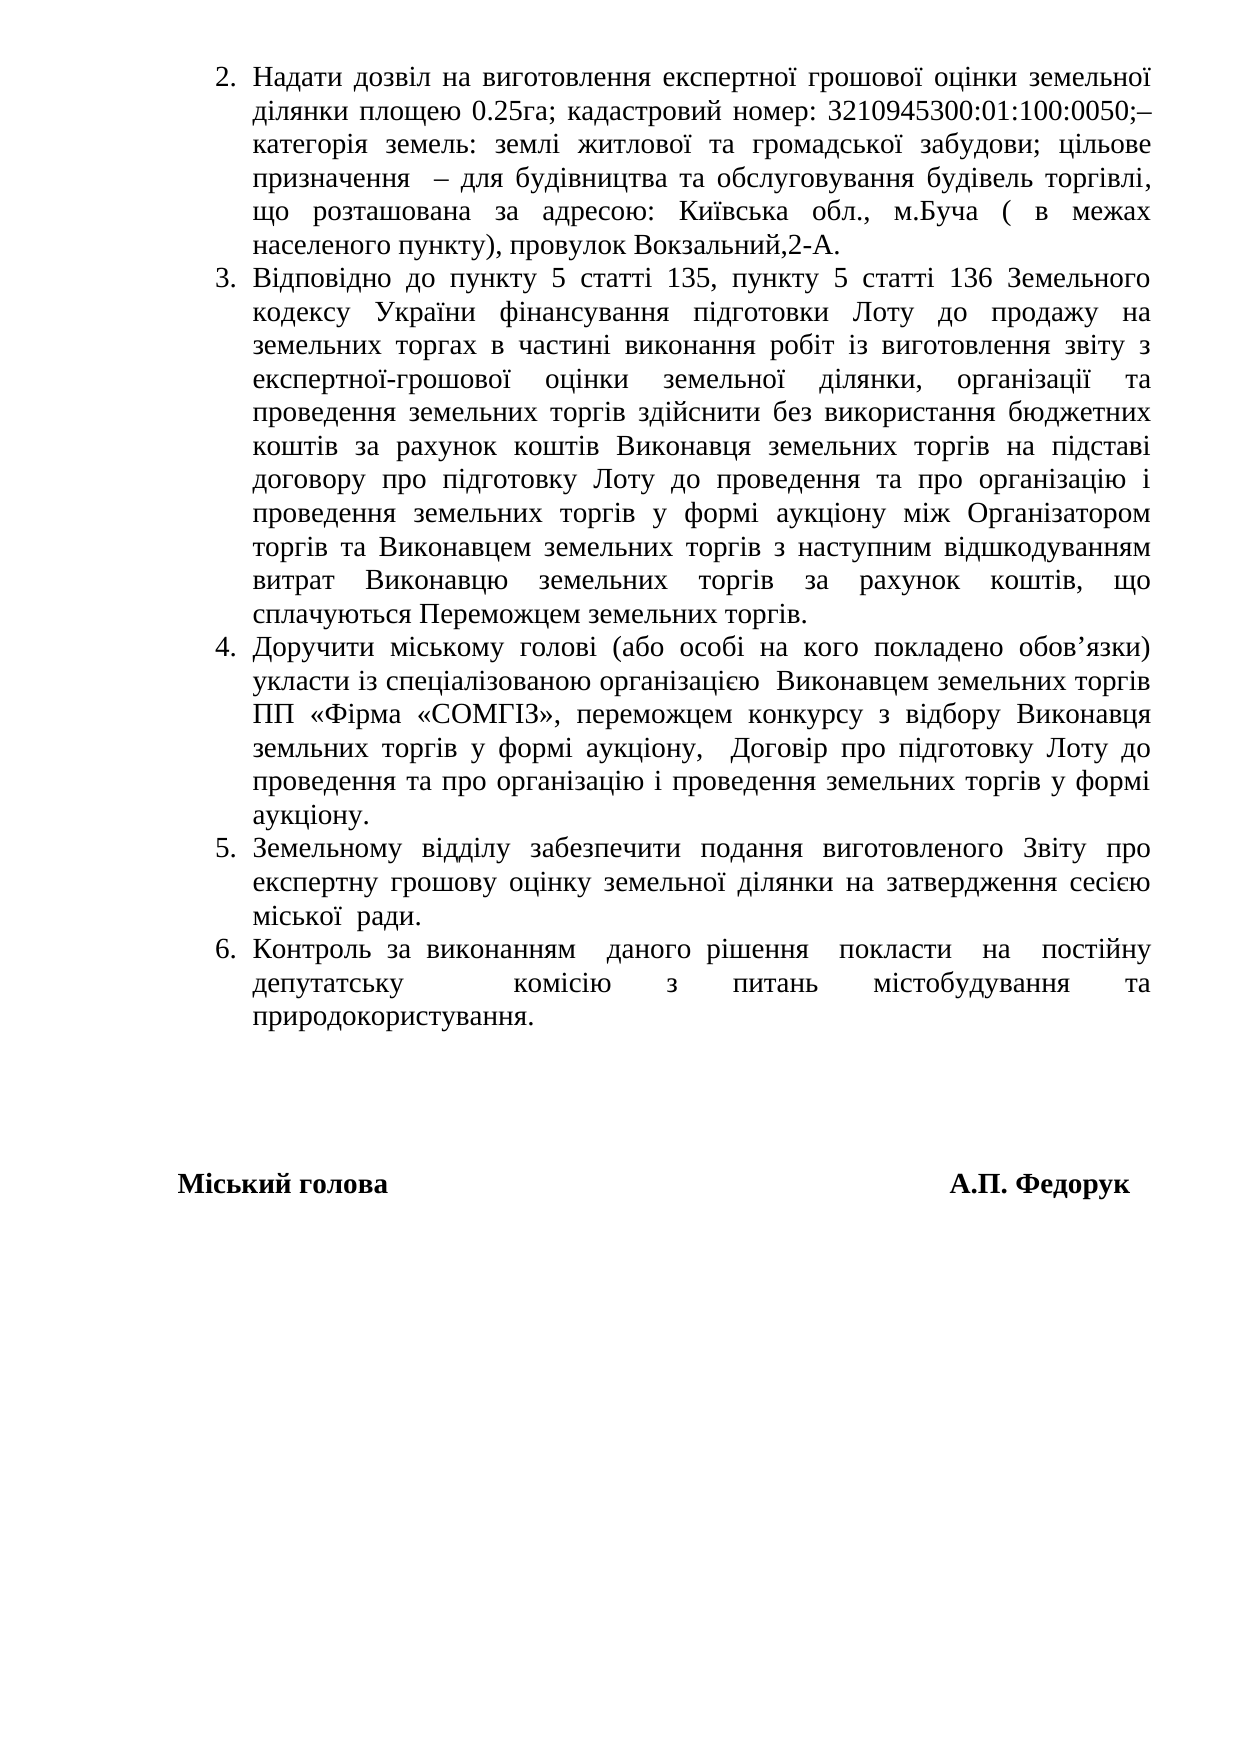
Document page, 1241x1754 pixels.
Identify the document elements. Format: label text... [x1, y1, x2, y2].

text Міський голова А.П. Федорук [177, 1166, 1152, 1199]
list Надати дозвіл на виготовлення експертної грошової оцінки земельної ділянки площею 0.25га; кадастровий номер: 3210945300:01:100:0050;– категорія земель: землі житлової та громадської забудови; цільове призначення – для будівництва та обслуговування будівель торгівлі, що розташована за адресою: Київська обл., м.Буча ( в межах населеного пункту), провулок Вокзальний,2-А. [215, 59, 1152, 260]
list Доручити міському голові (або особі на кого покладено обов’язки) укласти із спеціалізованою організацією Виконавцем земельних торгів ПП «Фірма «СОМГІЗ», переможцем конкурсу з відбору Виконавця земльних торгів у формі аукціону, Договір про підготовку Лоту до проведення та про організацію і проведення земельних торгів у формі аукціону. [215, 629, 1152, 831]
list Відповідно до пункту 5 статті 135, пункту 5 статті 136 Земельного кодексу України фінансування підготовки Лоту до продажу на земельних торгах в частині виконання робіт із виготовлення звіту з експертної-грошової оцінки земельної ділянки, організації та проведення земельних торгів здійснити без використання бюджетних коштів за рахунок коштів Виконавця земельних торгів на підставі договору про підготовку Лоту до проведення та про організацію і проведення земельних торгів у формі аукціону між Організатором торгів та Виконавцем земельних торгів з наступним відшкодуванням витрат Виконавцю земельних торгів за рахунок коштів, що сплачуються Переможцем земельних торгів. [215, 260, 1152, 629]
list Земельному відділу забезпечити подання виготовленого Звіту про експертну грошову оцінку земельної ділянки на затвердження сесією міської ради. [215, 831, 1152, 931]
list Контроль за виконанням даного рішення покласти на постійну депутатську комісію з питань містобудування та природокористування. [215, 931, 1152, 1032]
